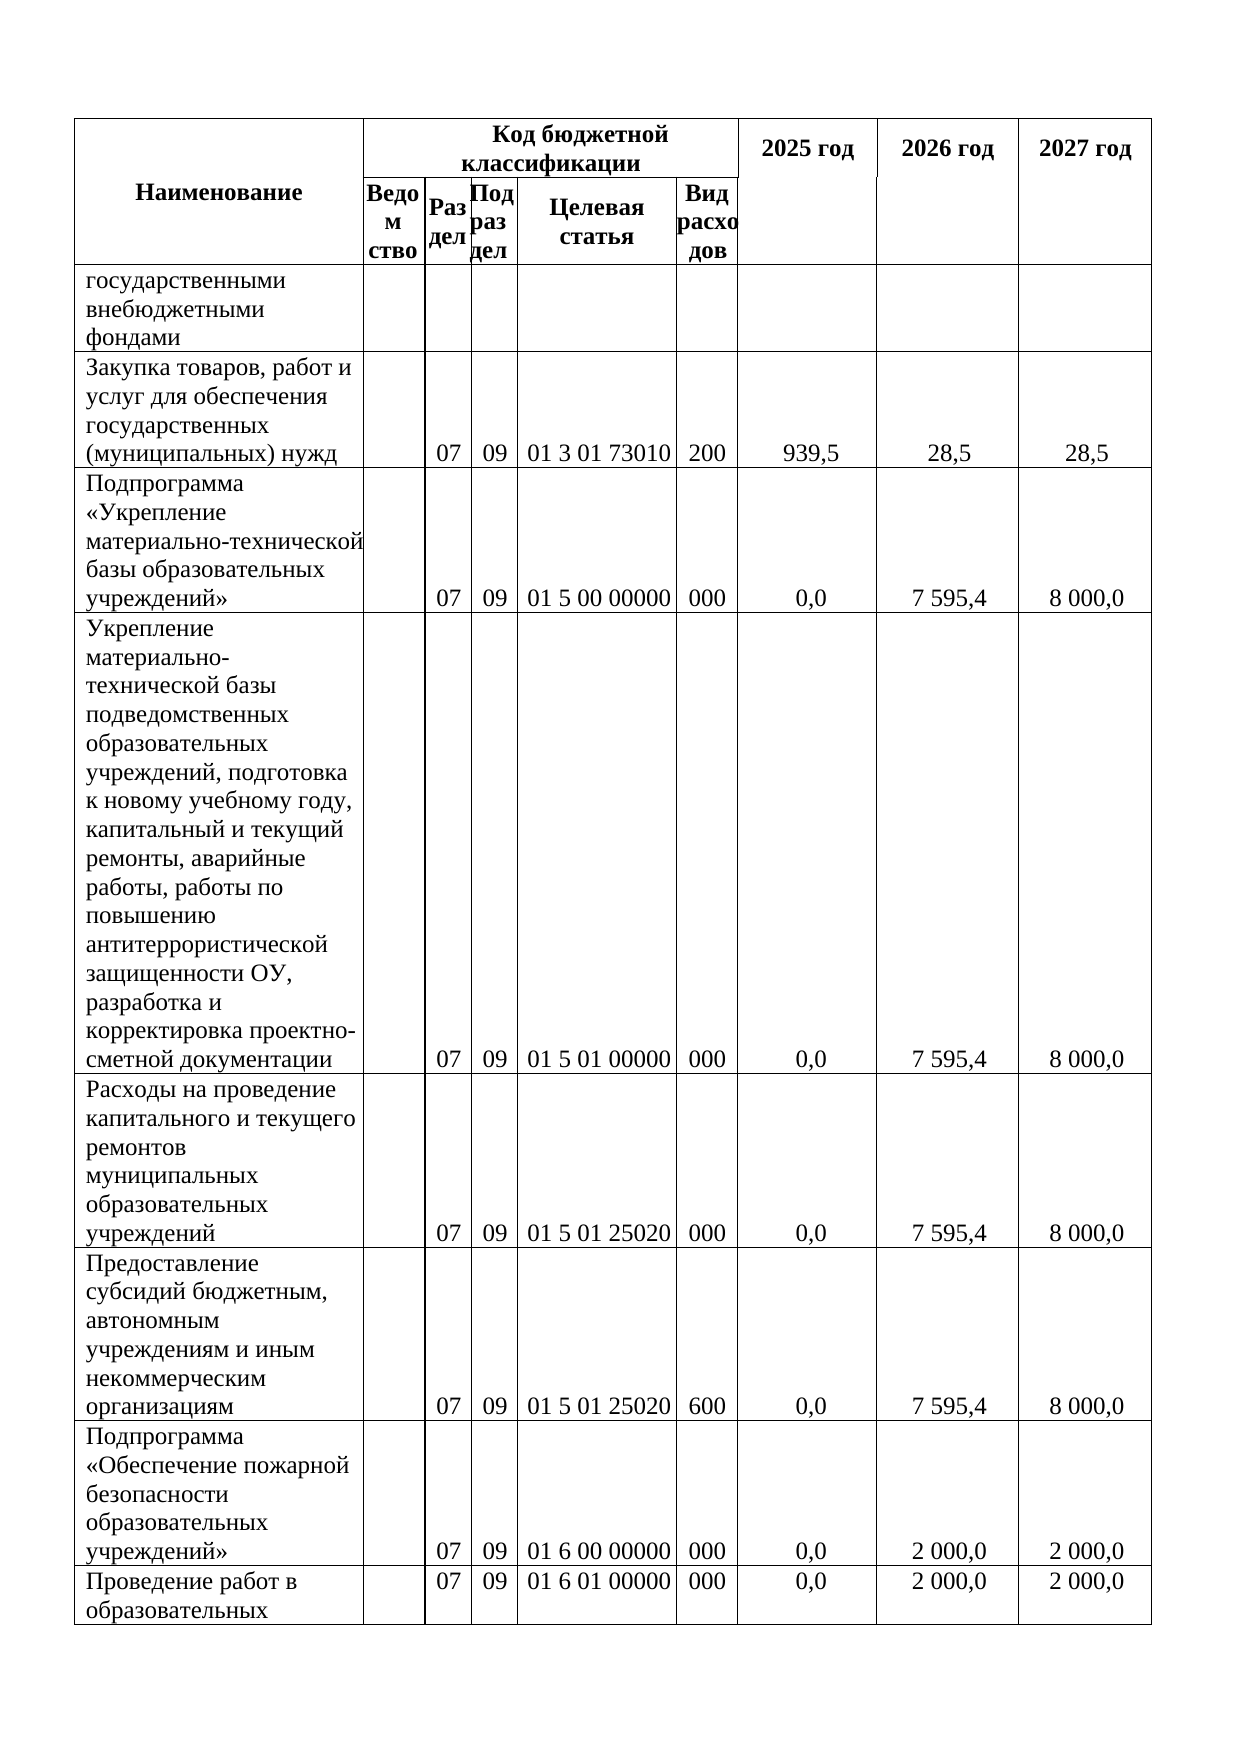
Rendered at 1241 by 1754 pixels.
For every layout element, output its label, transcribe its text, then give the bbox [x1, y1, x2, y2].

table_header Код бюджетной классификации [364, 119, 738, 177]
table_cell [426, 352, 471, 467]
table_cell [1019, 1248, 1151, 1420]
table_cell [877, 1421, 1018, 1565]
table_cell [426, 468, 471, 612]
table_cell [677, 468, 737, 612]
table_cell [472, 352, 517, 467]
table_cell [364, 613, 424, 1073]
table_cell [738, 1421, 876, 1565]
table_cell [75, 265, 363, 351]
table_cell Раз дел [426, 178, 471, 264]
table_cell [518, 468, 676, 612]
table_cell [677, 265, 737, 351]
table_header 2027 год [1019, 119, 1151, 177]
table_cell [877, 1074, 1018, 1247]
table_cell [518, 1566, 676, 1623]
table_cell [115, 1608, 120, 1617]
table_header 2026 год [878, 119, 1018, 177]
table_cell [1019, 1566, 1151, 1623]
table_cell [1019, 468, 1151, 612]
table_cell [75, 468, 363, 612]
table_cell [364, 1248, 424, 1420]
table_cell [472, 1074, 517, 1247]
table_header Наименование [75, 119, 363, 264]
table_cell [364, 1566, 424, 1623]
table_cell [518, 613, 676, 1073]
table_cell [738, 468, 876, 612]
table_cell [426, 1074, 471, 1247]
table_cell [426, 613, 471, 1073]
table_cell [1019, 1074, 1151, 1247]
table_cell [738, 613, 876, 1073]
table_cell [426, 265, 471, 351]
table_cell [877, 177, 1018, 264]
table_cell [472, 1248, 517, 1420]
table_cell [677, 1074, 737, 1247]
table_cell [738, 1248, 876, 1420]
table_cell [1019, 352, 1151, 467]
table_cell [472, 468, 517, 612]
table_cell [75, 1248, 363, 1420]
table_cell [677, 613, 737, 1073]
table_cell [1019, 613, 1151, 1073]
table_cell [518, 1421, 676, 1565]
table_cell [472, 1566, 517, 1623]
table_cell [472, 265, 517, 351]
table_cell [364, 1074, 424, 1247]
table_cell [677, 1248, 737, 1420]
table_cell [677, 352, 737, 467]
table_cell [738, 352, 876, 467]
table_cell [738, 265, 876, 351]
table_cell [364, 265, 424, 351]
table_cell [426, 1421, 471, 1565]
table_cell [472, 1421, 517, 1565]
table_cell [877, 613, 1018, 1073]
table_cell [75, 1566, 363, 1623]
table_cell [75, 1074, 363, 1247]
table_cell Ведом ство [364, 178, 424, 264]
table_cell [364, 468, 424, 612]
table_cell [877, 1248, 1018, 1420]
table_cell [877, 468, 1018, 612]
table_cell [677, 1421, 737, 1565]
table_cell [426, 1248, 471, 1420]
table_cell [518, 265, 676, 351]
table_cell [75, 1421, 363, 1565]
table_cell Целевая статья [518, 178, 676, 264]
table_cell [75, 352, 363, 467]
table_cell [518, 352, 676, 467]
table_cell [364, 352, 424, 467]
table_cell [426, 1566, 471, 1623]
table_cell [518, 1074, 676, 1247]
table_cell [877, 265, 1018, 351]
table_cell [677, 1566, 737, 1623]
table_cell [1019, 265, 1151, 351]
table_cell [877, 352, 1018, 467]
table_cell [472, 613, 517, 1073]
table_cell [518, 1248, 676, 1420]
table_cell [1019, 177, 1151, 264]
table_cell Вид расходов [677, 178, 737, 264]
table_header 2025 год [739, 119, 877, 177]
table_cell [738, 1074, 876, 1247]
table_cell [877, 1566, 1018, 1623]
table_cell [738, 177, 876, 264]
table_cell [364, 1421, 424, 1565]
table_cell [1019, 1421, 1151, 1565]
table_cell Под раз дел [472, 178, 517, 264]
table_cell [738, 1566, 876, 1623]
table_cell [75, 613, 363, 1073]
